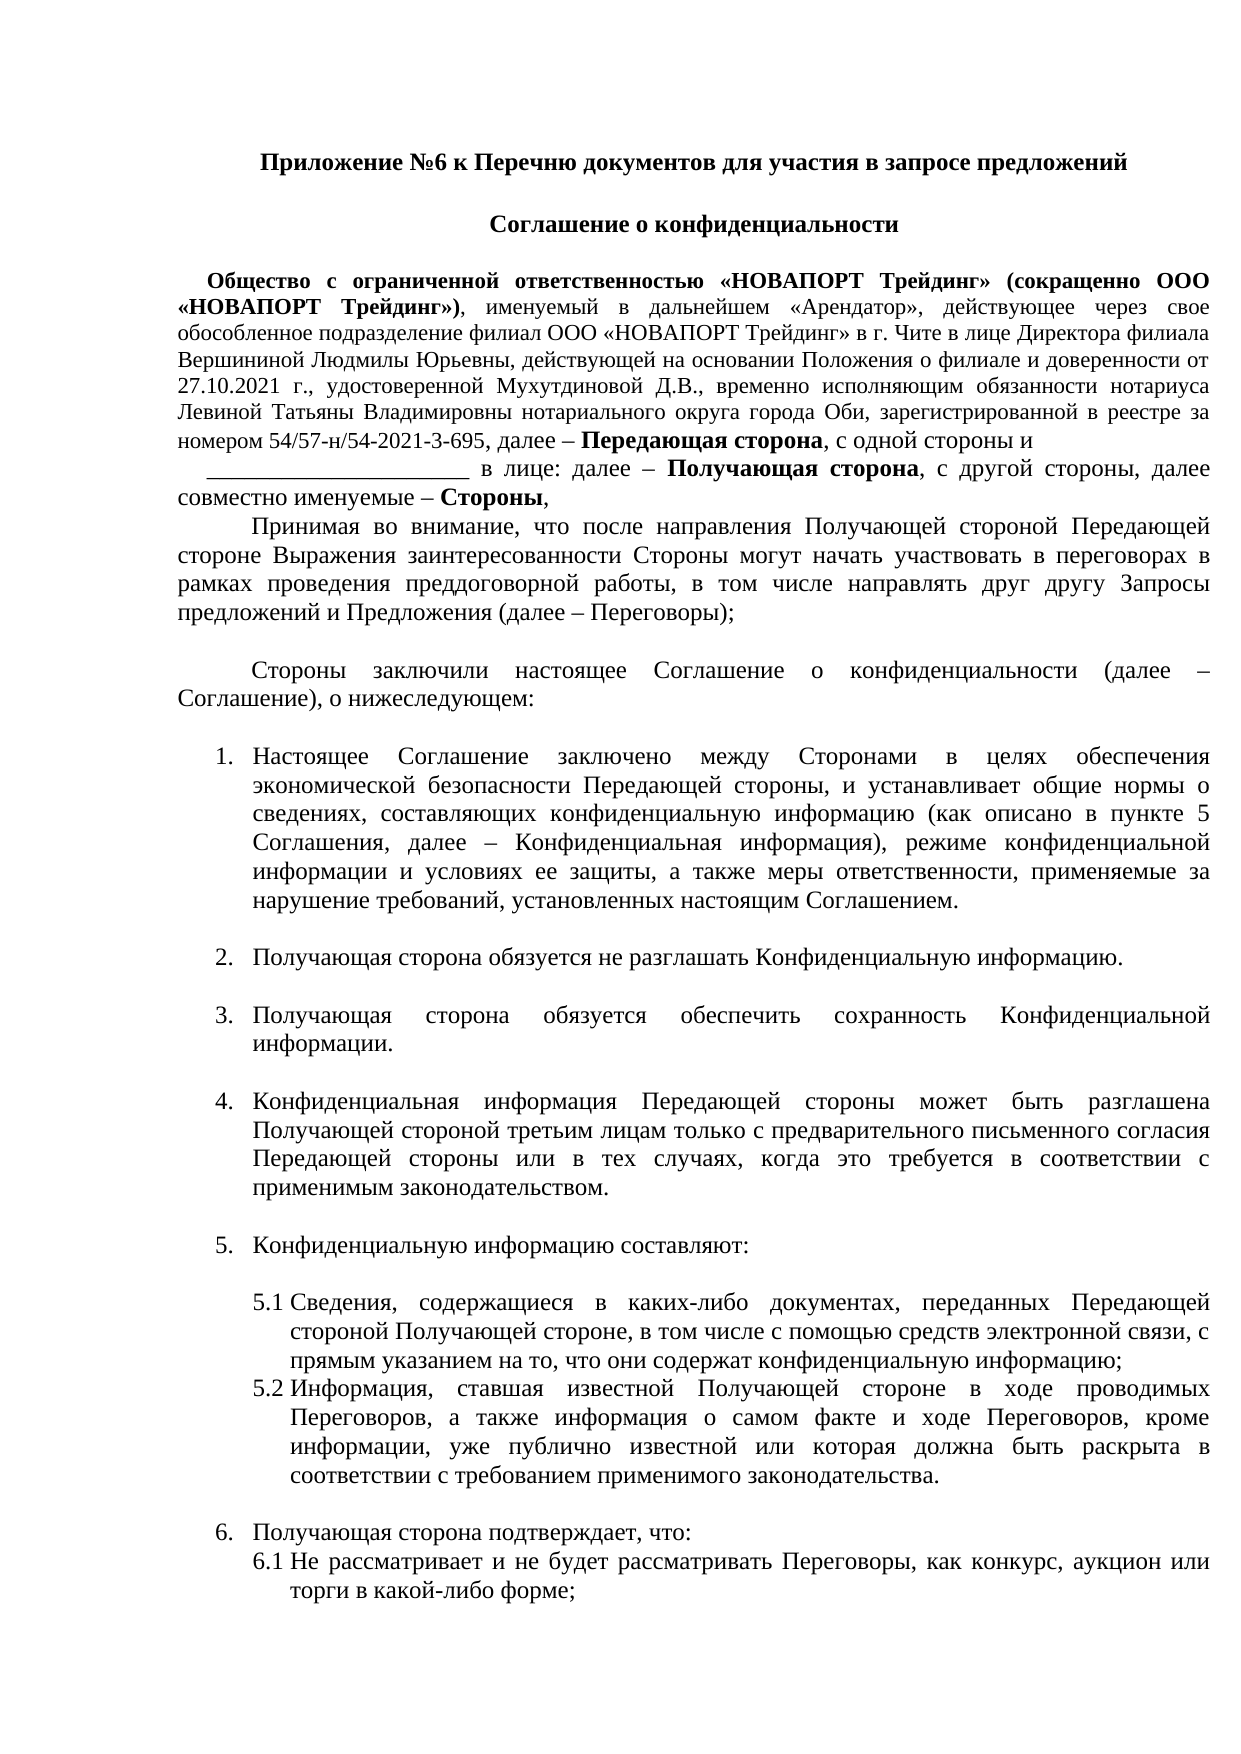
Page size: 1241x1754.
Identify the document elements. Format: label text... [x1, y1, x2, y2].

list Не рассматривает и не будет рассматривать Переговоры, как конкурс, аукцион или торги в какой-либо форме; [252, 1546, 1211, 1603]
list Получающая сторона обязуется не разглашать Конфиденциальную информацию. [215, 942, 1211, 971]
list Сведения, содержащиеся в каких-либо документах, переданных Передающей стороной Получающей стороне, в том числе с помощью средств электронной связи, с прямым указанием на то, что они содержат конфиденциальную информацию; [252, 1287, 1211, 1373]
list Настоящее Соглашение заключено между Сторонами в целях обеспечения экономической безопасности Передающей стороны, и устанавливает общие нормы о сведениях, составляющих конфиденциальную информацию (как описано в пункте 5 Соглашения, далее – Конфиденциальная информация), режиме конфиденциальной информации и условиях ее защиты, а также меры ответственности, применяемые за нарушение требований, установленных настоящим Соглашением. [215, 741, 1211, 913]
list Информация, ставшая известной Получающей стороне в ходе проводимых Переговоров, а также информация о самом факте и ходе Переговоров, кроме информации, уже публично известной или которая должна быть раскрыта в соответствии с требованием применимого законодательства. [252, 1373, 1211, 1488]
text Общество с ограниченной ответственностью «НОВАПОРТ Трейдинг» (сокращенно ООО «НОВАПОРТ Трейдинг»), именуемый в дальнейшем «Арендатор», действующее через свое обособленное подразделение филиал ООО «НОВАПОРТ Трейдинг» в г. Чите в лице Директора филиала Вершининой Людмилы Юрьевны, действующей на основании Положения о филиале и доверенности от 27.10.2021 г., удостоверенной Мухутдиновой Д.В., временно исполняющим обязанности нотариуса Левиной Татьяны Владимировны нотариального округа города Оби, зарегистрированной в реестре за номером 54/57-н/54-2021-3-695, далее – Передающая сторона, с одной стороны и [177, 267, 1211, 453]
list Конфиденциальную информацию составляют: [215, 1230, 1211, 1258]
text Приложение №6 к Перечню документов для участия в запросе предложений [177, 147, 1211, 176]
list Конфиденциальная информация Передающей стороны может быть разглашена Получающей стороной третьим лицам только с предварительного письменного согласия Передающей стороны или в тех случаях, когда это требуется в соответствии с применимым законодательством. [215, 1086, 1211, 1201]
text Стороны заключили настоящее Соглашение о конфиденциальности (далее – Соглашение), о нижеследующем: [177, 655, 1211, 712]
list Получающая сторона подтверждает, что: [215, 1517, 1211, 1546]
text _____________________ в лице: далее – Получающая сторона, с другой стороны, далее совместно именуемые – Стороны, [177, 453, 1211, 511]
text Соглашение о конфиденциальности [177, 209, 1211, 238]
list Получающая сторона обязуется обеспечить сохранность Конфиденциальной информации. [215, 1000, 1211, 1057]
text Принимая во внимание, что после направления Получающей стороной Передающей стороне Выражения заинтересованности Стороны могут начать участвовать в переговорах в рамках проведения преддоговорной работы, в том числе направлять друг другу Запросы предложений и Предложения (далее – Переговоры); [177, 511, 1211, 626]
